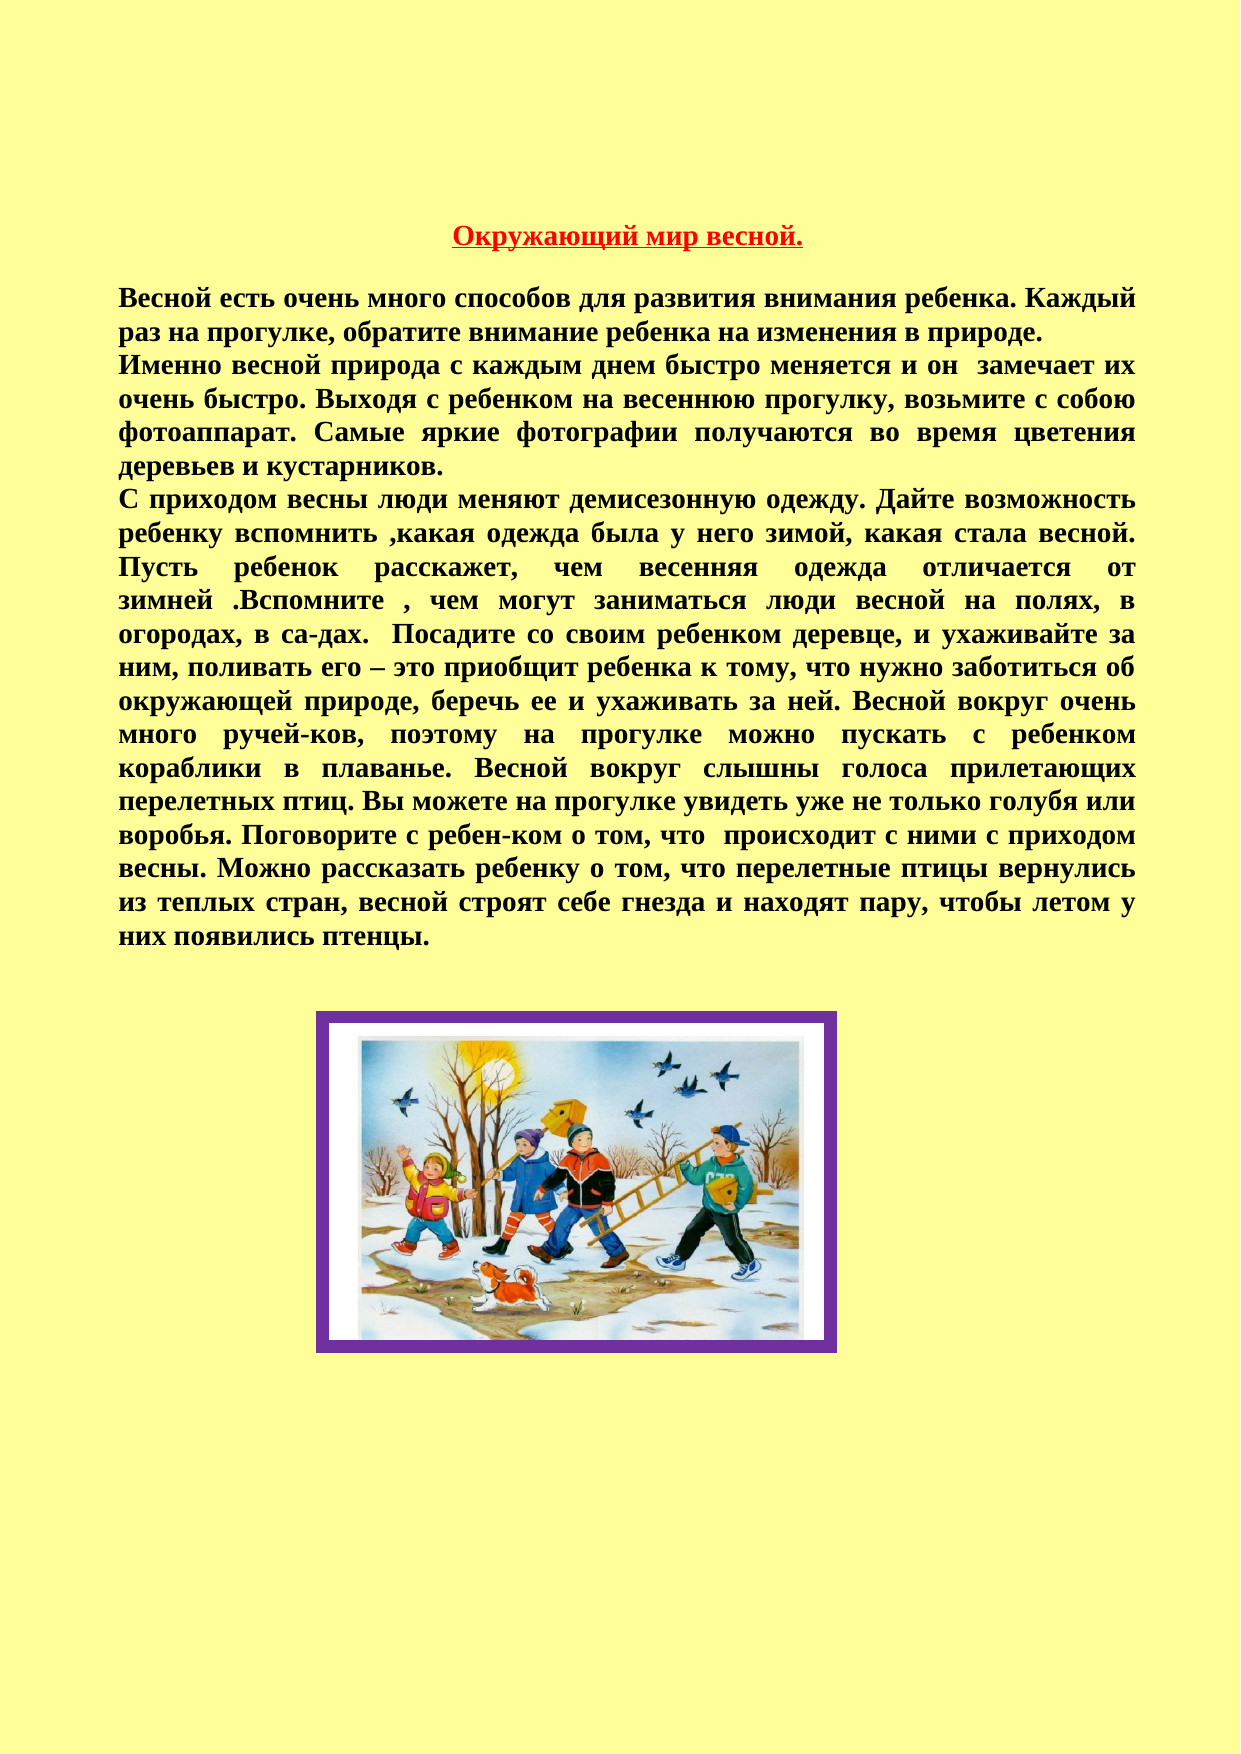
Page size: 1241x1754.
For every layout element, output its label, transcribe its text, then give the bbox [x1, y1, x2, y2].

text Окружающий мир весной. [118, 218, 1137, 251]
text С приходом весны люди меняют демисезонную одежду. Дайте возможность ребенку вспомнить ,какая одежда была у него зимой, какая стала весной. Пусть ребенок расскажет, чем весенняя одежда отличается от зимней .Вспомните , чем могут заниматься люди весной на полях, в огородах, в са-дах. Посадите со своим ребенком деревце, и ухаживайте за ним, поливать его – это приобщит ребенка к тому, что нужно заботиться об окружающей природе, беречь ее и ухаживать за ней. Весной вокруг очень много ручей-ков, поэтому на прогулке можно пускать с ребенком кораблики в плаванье. Весной вокруг слышны голоса прилетающих перелетных птиц. Вы можете на прогулке увидеть уже не только голубя или воробья. Поговорите с ребен-ком о том, что происходит с ними с приходом весны. Можно рассказать ребенку о том, что перелетные птицы вернулись из теплых стран, весной строят себе гнезда и находят пару, чтобы летом у них появились птенцы. [118, 482, 1137, 951]
text Именно весной природа с каждым днем быстро меняется и он замечает их очень быстро. Выходя с ребенком на весеннюю прогулку, возьмите с собою фотоаппарат. Самые яркие фотографии получаются во время цветения деревьев и кустарников. [118, 347, 1137, 482]
picture [329, 1023, 824, 1340]
text Весной есть очень много способов для развития внимания ребенка. Каждый раз на прогулке, обратите внимание ребенка на изменения в природе. [118, 280, 1137, 347]
